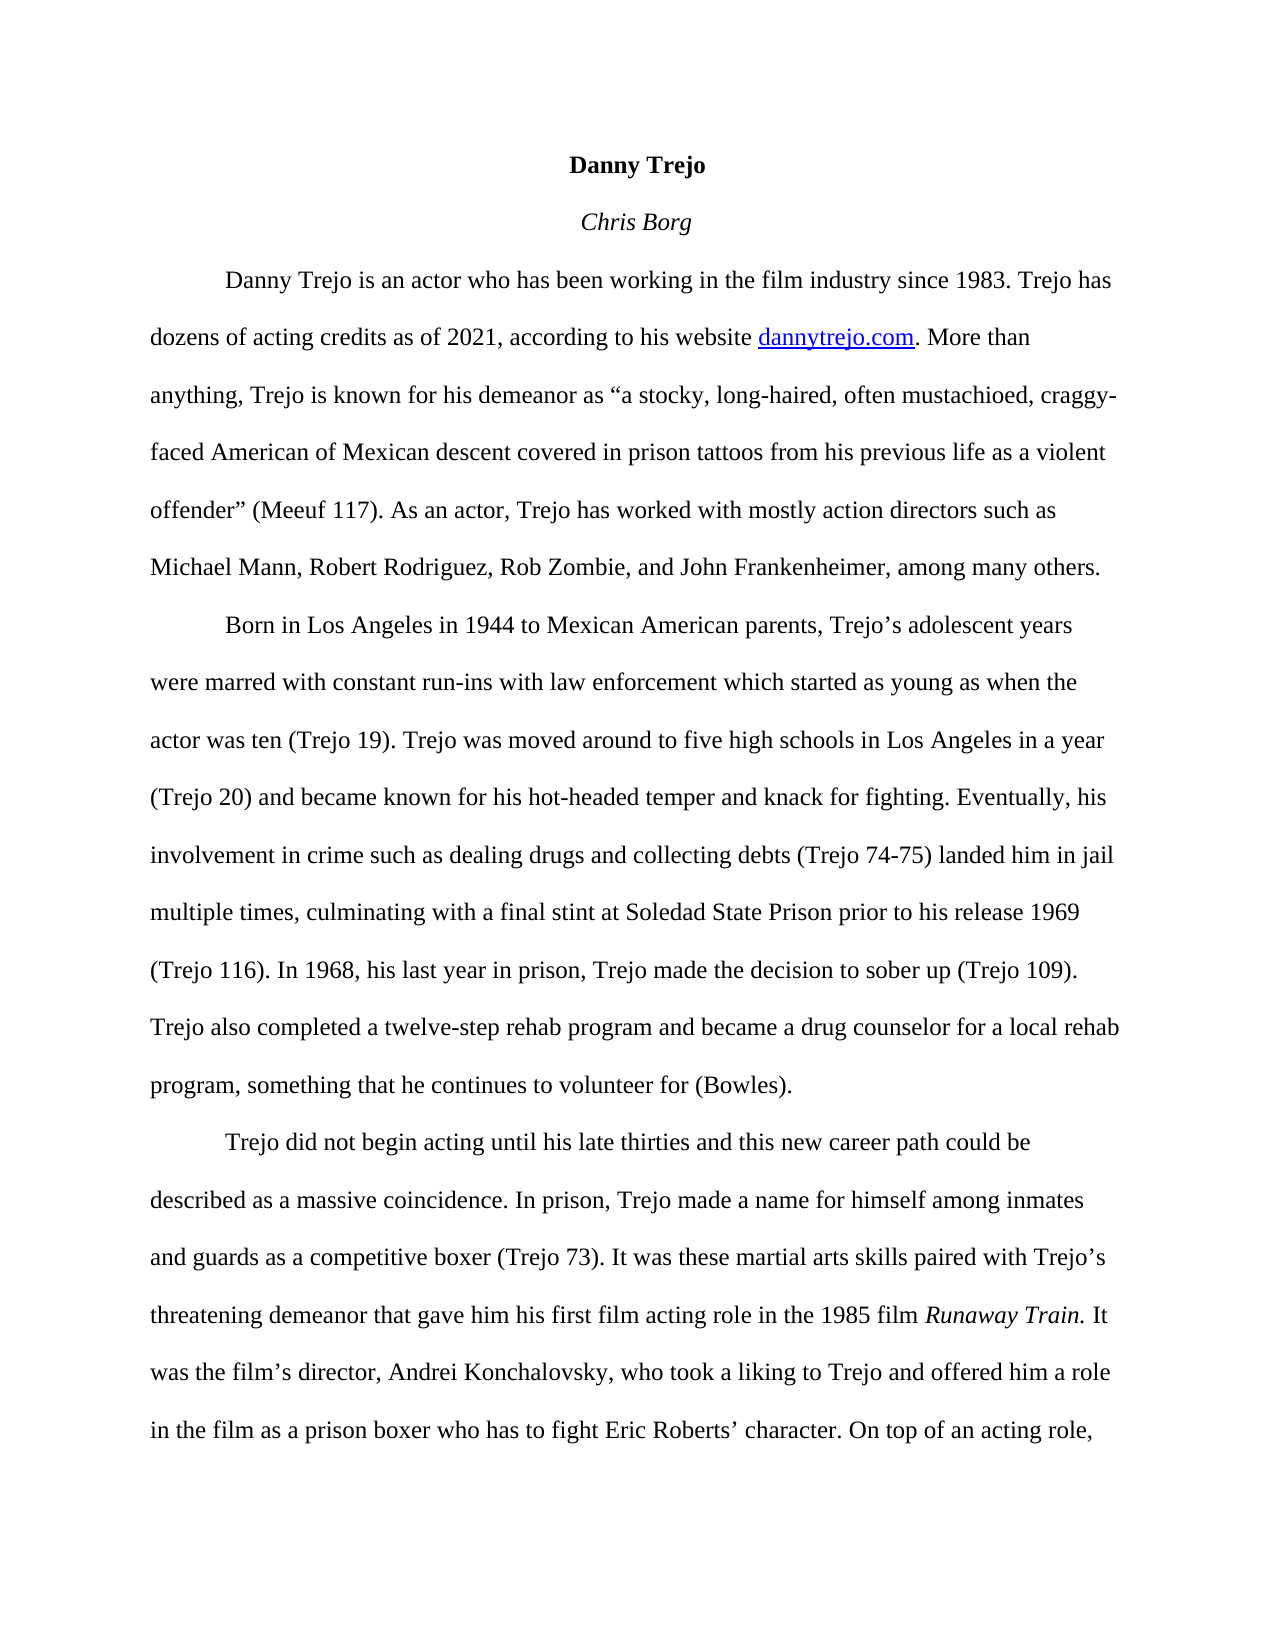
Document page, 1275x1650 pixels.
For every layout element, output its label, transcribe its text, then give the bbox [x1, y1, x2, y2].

subtitle Danny Trejo [150, 150, 1125, 179]
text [150, 1127, 1125, 1444]
text Danny Trejo is an actor who has been working in the film industry since 1983. Trejo has dozens of acting credits as of 2021, according to his website dannytrejo.com. More than anything, Trejo is known for his demeanor as “a stocky, long-haired, often mustachioed, craggy-faced American of Mexican descent covered in prison tattoos from his previous life as a violent offender” (Meeuf 117). As an actor, Trejo has worked with mostly action directors such as Michael Mann, Robert Rodriguez, Rob Zombie, and John Frankenheimer, among many others. [150, 265, 1125, 581]
text Born in Los Angeles in 1944 to Mexican American parents, Trejo’s adolescent years were marred with constant run-ins with law enforcement which started as young as when the actor was ten (Trejo 19). Trejo was moved around to five high schools in Los Angeles in a year (Trejo 20) and became known for his hot-headed temper and knack for fighting. Eventually, his involvement in crime such as dealing drugs and collecting debts (Trejo 74-75) landed him in jail multiple times, culminating with a final stint at Soledad State Prison prior to his release 1969 (Trejo 116). In 1968, his last year in prison, Trejo made the decision to sober up (Trejo 109). Trejo also completed a twelve-step rehab program and became a drug counselor for a local rehab program, something that he continues to volunteer for (Bowles). [150, 610, 1125, 1099]
text Chris Borg [150, 207, 1125, 236]
